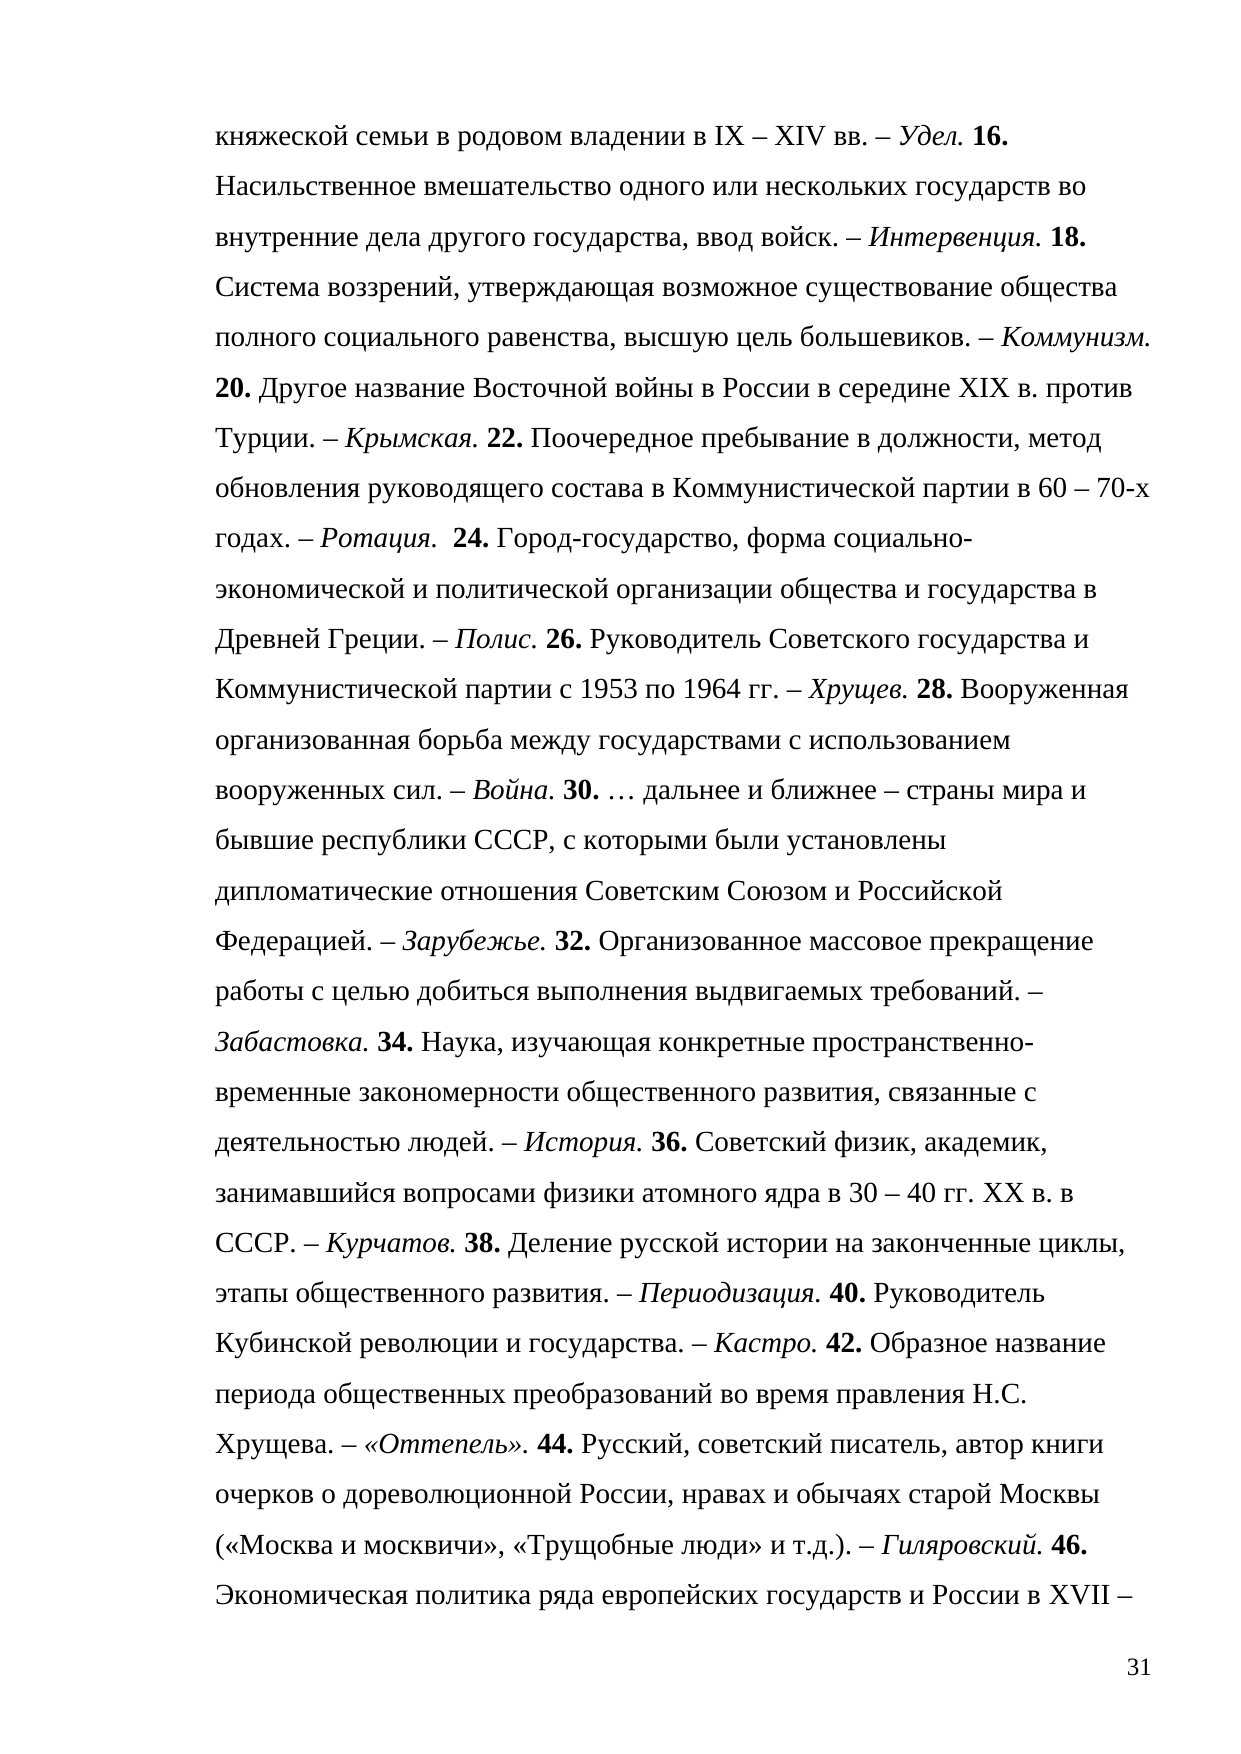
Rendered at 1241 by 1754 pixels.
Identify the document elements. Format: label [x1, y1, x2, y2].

text [215, 118, 1152, 1611]
